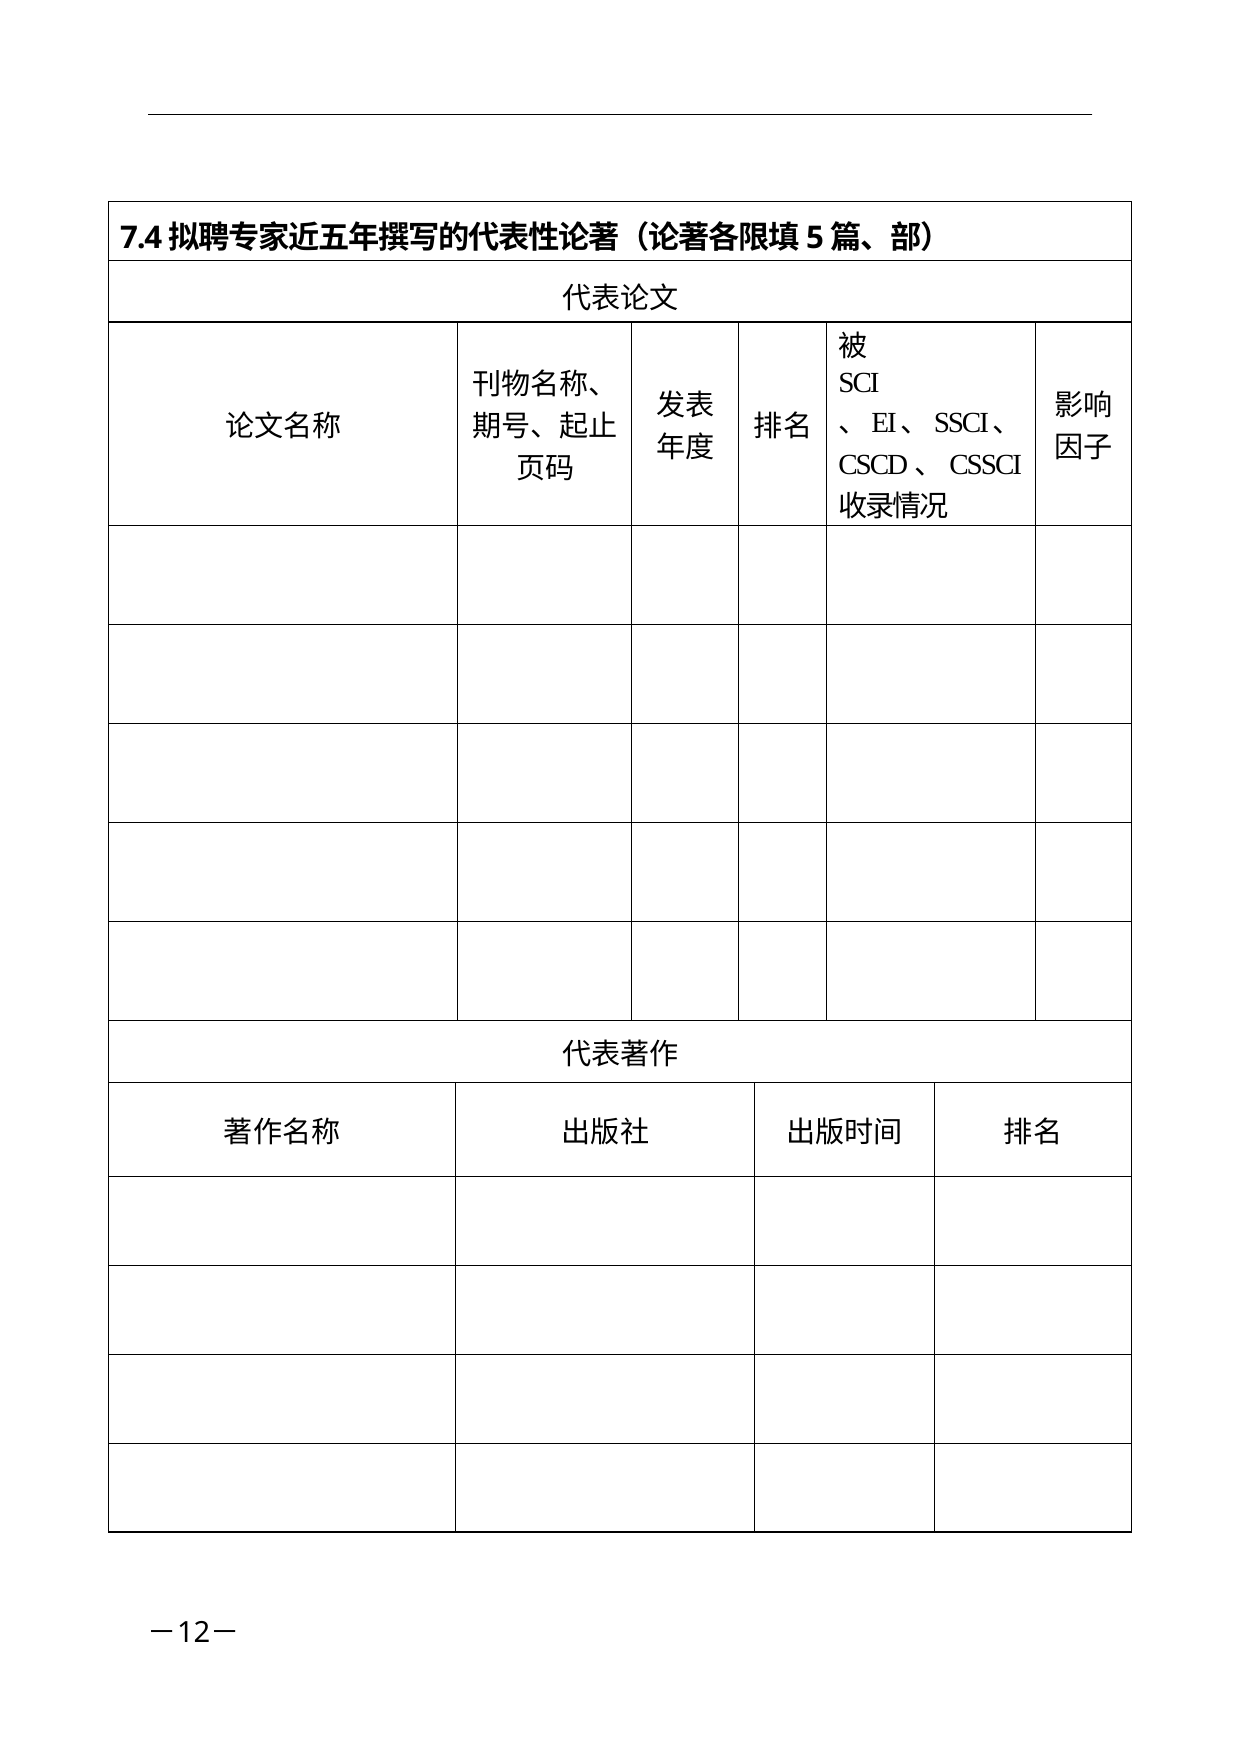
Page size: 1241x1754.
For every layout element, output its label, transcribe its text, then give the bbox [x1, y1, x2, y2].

table_cell [739, 526, 826, 624]
table_cell [109, 823, 457, 921]
table_cell [632, 823, 738, 921]
table_cell [456, 1177, 754, 1265]
table_header 7.4拟聘专家近五年撰写的代表性论著（论著各限填5篇、部） [109, 202, 1131, 260]
table_cell [827, 526, 1035, 624]
table_cell [632, 724, 738, 822]
table_cell [935, 1444, 1131, 1531]
table_cell 出版时间 [755, 1083, 934, 1176]
table_cell [1036, 823, 1131, 921]
table_cell [109, 1177, 455, 1265]
table_cell [755, 1355, 934, 1442]
table_cell [632, 922, 738, 1020]
table_cell [458, 823, 631, 921]
table_cell [739, 724, 826, 822]
table_cell 排名 [935, 1083, 1131, 1176]
table_cell [1036, 526, 1131, 624]
table_cell [456, 1266, 754, 1354]
table_cell 代表著作 [109, 1021, 1131, 1082]
table_cell 刊物名称、期号、起止页码 [458, 323, 631, 525]
table_cell 著作名称 [109, 1083, 455, 1176]
table_cell [827, 922, 1035, 1020]
table_cell [632, 625, 738, 723]
table_cell [755, 1177, 934, 1265]
table_cell [739, 823, 826, 921]
table_cell [935, 1355, 1131, 1442]
table_cell [1036, 724, 1131, 822]
table_cell [632, 526, 738, 624]
table_cell [935, 1266, 1131, 1354]
table_cell 发表 年度 [632, 323, 738, 525]
table_cell 论文名称 [109, 323, 457, 525]
table_cell [458, 625, 631, 723]
table_cell [935, 1177, 1131, 1265]
table_cell [755, 1266, 934, 1354]
table_cell [109, 724, 457, 822]
table_cell [458, 922, 631, 1020]
table_cell 影响 因子 [1036, 323, 1131, 525]
table_cell [827, 724, 1035, 822]
table_cell [456, 1355, 754, 1442]
table_cell [827, 625, 1035, 723]
table_cell [109, 526, 457, 624]
table_cell [109, 625, 457, 723]
table_cell 被SCI、EI、SSCI、CSCD、CSSCI收录情况 [827, 323, 1035, 525]
table_cell [755, 1444, 934, 1531]
table_cell [109, 1444, 455, 1531]
table_cell [1036, 922, 1131, 1020]
table_cell [109, 1355, 455, 1442]
table_cell 排名 [739, 323, 826, 525]
table_cell 出版社 [456, 1083, 754, 1176]
table_cell [1036, 625, 1131, 723]
table_cell [827, 823, 1035, 921]
table_cell [458, 724, 631, 822]
table_cell [739, 625, 826, 723]
table_cell [109, 922, 457, 1020]
table_cell 代表论文 [109, 261, 1131, 321]
table_cell [739, 922, 826, 1020]
table_cell [456, 1444, 754, 1531]
table_cell [109, 1266, 455, 1354]
table_cell [458, 526, 631, 624]
